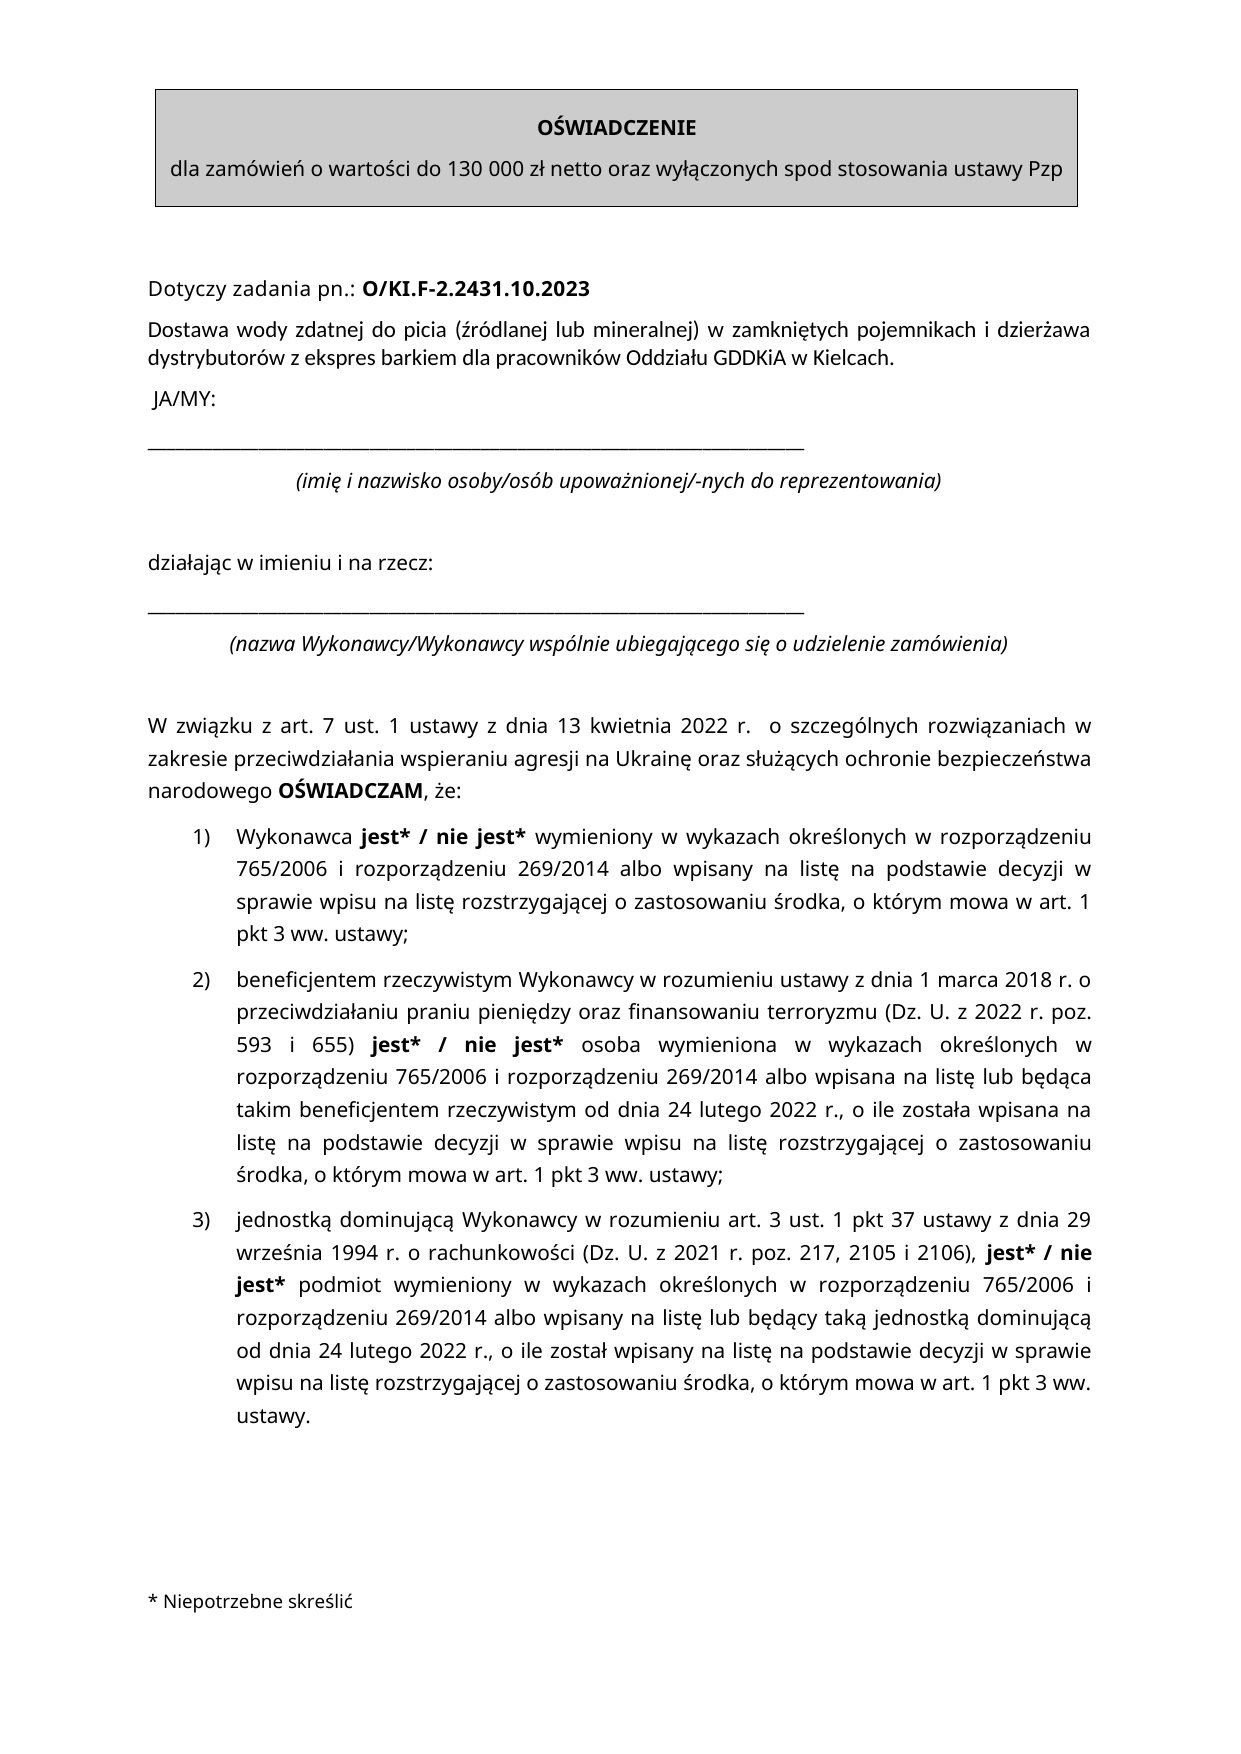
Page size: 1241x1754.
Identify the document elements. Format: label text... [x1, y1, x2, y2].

table_header OŚWIADCZENIE dla zamówień o wartości do 130 000 zł netto oraz wyłączonych spod stosowania ustawy Pzp [156, 90, 1077, 206]
text Dotyczy zadania pn.: O/KI.F-2.2431.10.2023 [148, 274, 1093, 303]
text 2) beneficjentem rzeczywistym Wykonawcy w rozumieniu ustawy z dnia 1 marca 2018 r. o przeciwdziałaniu praniu pieniędzy oraz finansowaniu terroryzmu (Dz. U. z 2022 r. poz. 593 i 655) jest* / nie jest* osoba wymieniona w wykazach określonych w rozporządzeniu 765/2006 i rozporządzeniu 269/2014 albo wpisana na listę lub będąca takim beneficjentem rzeczywistym od dnia 24 lutego 2022 r., o ile została wpisana na listę na podstawie decyzji w sprawie wpisu na listę rozstrzygającej o zastosowaniu środka, o którym mowa w art. 1 pkt 3 ww. ustawy; [192, 965, 1093, 1189]
text * Niepotrzebne skreślić [148, 1588, 1093, 1613]
text działając w imieniu i na rzecz: [148, 548, 1093, 576]
text JA/MY: [148, 384, 1093, 412]
text (imię i nazwisko osoby/osób upoważnionej/-nych do reprezentowania) [148, 466, 1093, 494]
text _______________________________________________________________________ [148, 589, 1093, 617]
text 1) Wykonawca jest* / nie jest* wymieniony w wykazach określonych w rozporządzeniu 765/2006 i rozporządzeniu 269/2014 albo wpisany na listę na podstawie decyzji w sprawie wpisu na listę rozstrzygającej o zastosowaniu środka, o którym mowa w art. 1 pkt 3 ww. ustawy; [192, 822, 1093, 948]
text (nazwa Wykonawcy/Wykonawcy wspólnie ubiegającego się o udzielenie zamówienia) [148, 629, 1093, 658]
text W związku z art. 7 ust. 1 ustawy z dnia 13 kwietnia 2022 r. o szczególnych rozwiązaniach w zakresie przeciwdziałania wspieraniu agresji na Ukrainę oraz służących ochronie bezpieczeństwa narodowego OŚWIADCZAM, że: [148, 711, 1093, 805]
text _______________________________________________________________________ [148, 425, 1093, 453]
text 3) jednostką dominującą Wykonawcy w rozumieniu art. 3 ust. 1 pkt 37 ustawy z dnia 29 września 1994 r. o rachunkowości (Dz. U. z 2021 r. poz. 217, 2105 i 2106), jest* / nie jest* podmiot wymieniony w wykazach określonych w rozporządzeniu 765/2006 i rozporządzeniu 269/2014 albo wpisany na listę lub będący taką jednostką dominującą od dnia 24 lutego 2022 r., o ile został wpisany na listę na podstawie decyzji w sprawie wpisu na listę rozstrzygającej o zastosowaniu środka, o którym mowa w art. 1 pkt 3 ww. ustawy. [192, 1205, 1093, 1429]
